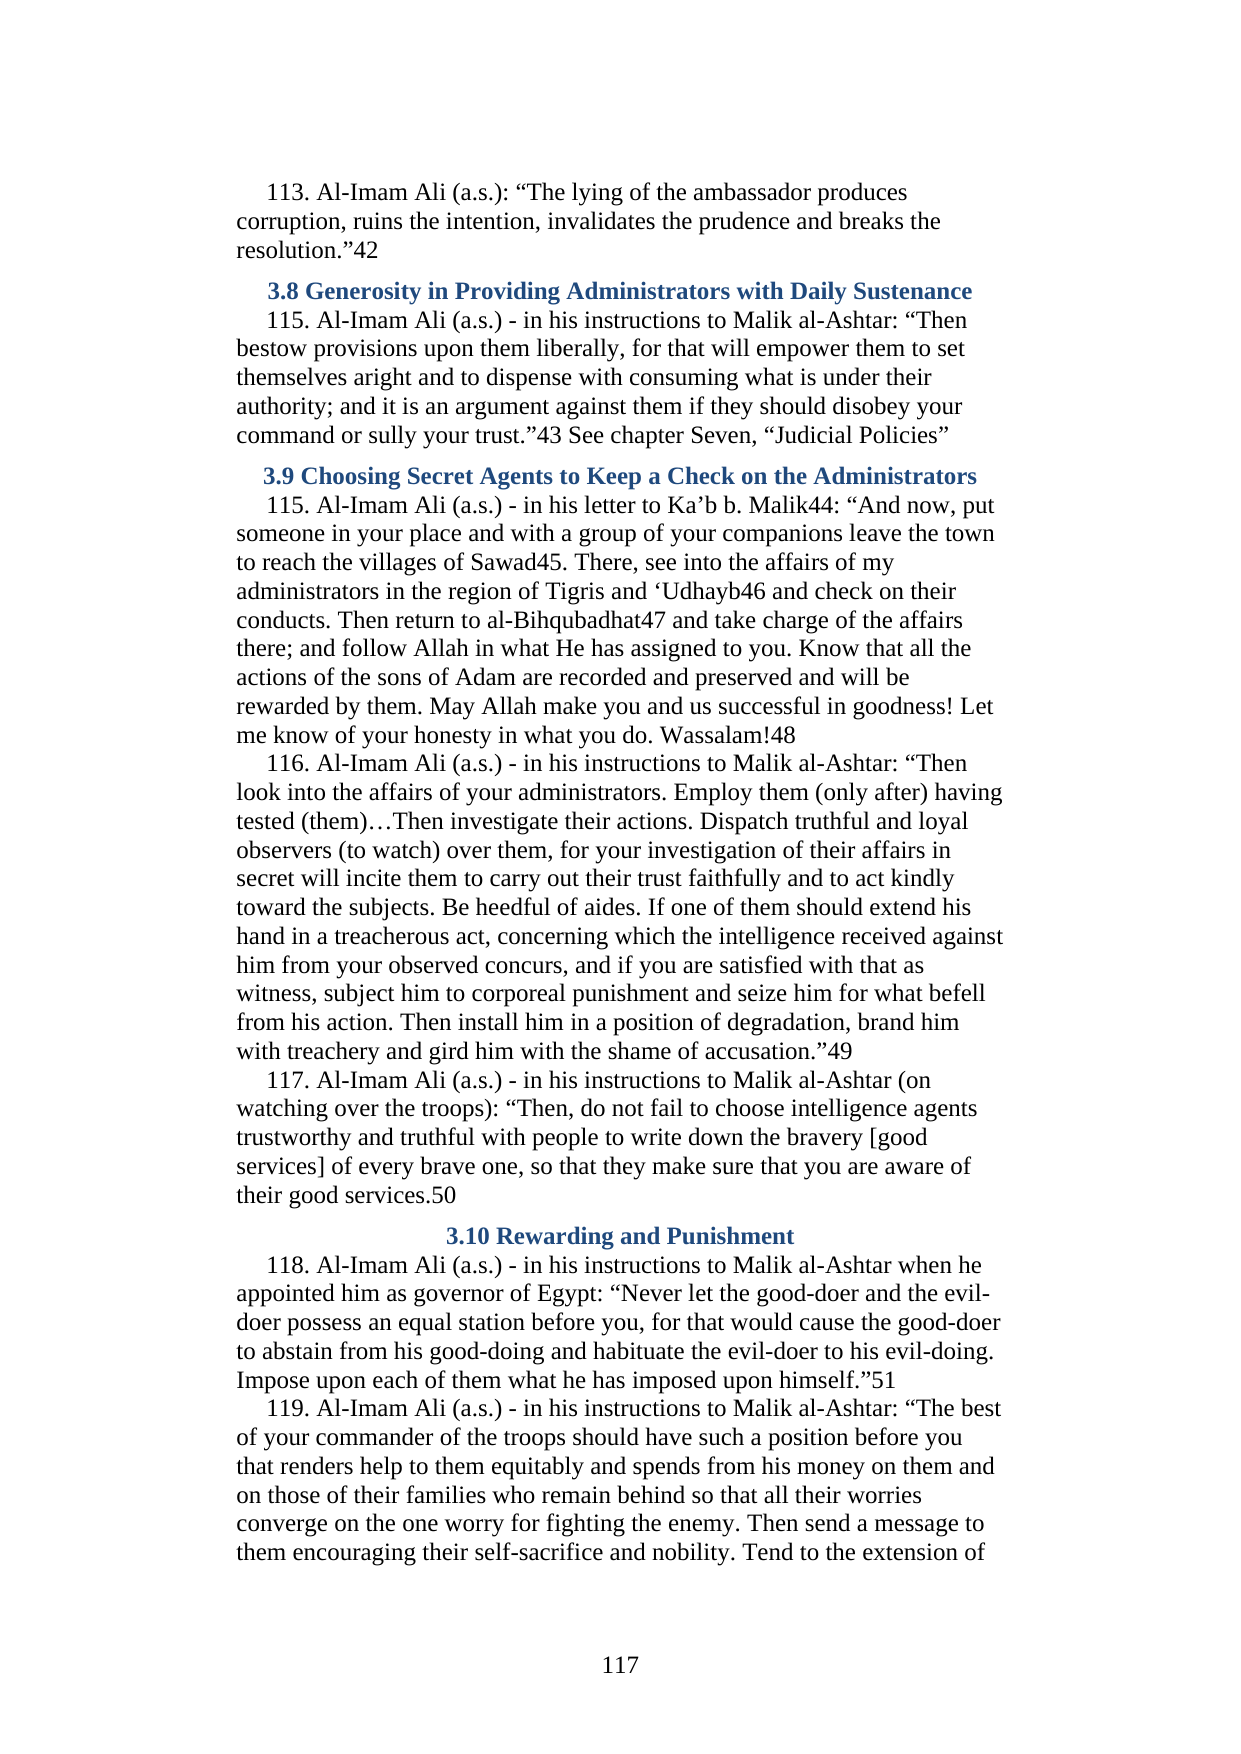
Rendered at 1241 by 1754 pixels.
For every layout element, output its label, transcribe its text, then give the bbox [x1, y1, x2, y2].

subtitle 3.10 Rewarding and Punishment [236, 1221, 1004, 1250]
text 113. Al-Imam Ali (a.s.): “The lying of the ambassador produces corruption, ruins the intention, invalidates the prudence and breaks the resolution.”42 [236, 177, 1004, 263]
text 118. Al-Imam Ali (a.s.) - in his instructions to Malik al-Ashtar when he appointed him as governor of Egypt: “Never let the good-doer and the evil-doer possess an equal station before you, for that would cause the good-doer to abstain from his good-doing and habituate the evil-doer to his evil-doing. Impose upon each of them what he has imposed upon himself.”51 [236, 1250, 1004, 1393]
text 115. Al-Imam Ali (a.s.) - in his letter to Ka’b b. Malik44: “And now, put someone in your place and with a group of your companions leave the town to reach the villages of Sawad45. There, see into the affairs of my administrators in the region of Tigris and ‘Udhayb46 and check on their conducts. Then return to al-Bihqubadhat47 and take charge of the affairs there; and follow Allah in what He has assigned to you. Know that all the actions of the sons of Adam are recorded and preserved and will be rewarded by them. May Allah make you and us successful in goodness! Let me know of your honesty in what you do. Wassalam!48 [236, 490, 1004, 748]
text 117. Al-Imam Ali (a.s.) - in his instructions to Malik al-Ashtar (on watching over the troops): “Then, do not fail to choose intelligence agents trustworthy and truthful with people to write down the bravery [good services] of every brave one, so that they make sure that you are aware of their good services.50 [236, 1065, 1004, 1208]
text 116. Al-Imam Ali (a.s.) - in his instructions to Malik al-Ashtar: “Then look into the affairs of your administrators. Employ them (only after) having tested (them)…Then investigate their actions. Dispatch truthful and loyal observers (to watch) over them, for your investigation of their affairs in secret will incite them to carry out their trust faithfully and to act kindly toward the subjects. Be heedful of aides. If one of them should extend his hand in a treacherous act, concerning which the intelligence received against him from your observed concurs, and if you are satisfied with that as witness, subject him to corporeal punishment and seize him for what befell from his action. Then install him in a position of degradation, brand him with treachery and gird him with the shame of accusation.”49 [236, 748, 1004, 1065]
text 115. Al-Imam Ali (a.s.) - in his instructions to Malik al-Ashtar: “Then bestow provisions upon them liberally, for that will empower them to set themselves aright and to dispense with consuming what is under their authority; and it is an argument against them if they should disobey your command or sully your trust.”43 See chapter Seven, “Judicial Policies” [236, 305, 1004, 448]
subtitle 3.9 Choosing Secret Agents to Keep a Check on the Administrators [236, 461, 1004, 490]
subtitle 3.8 Generosity in Providing Administrators with Daily Sustenance [236, 276, 1004, 305]
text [236, 1393, 1004, 1566]
